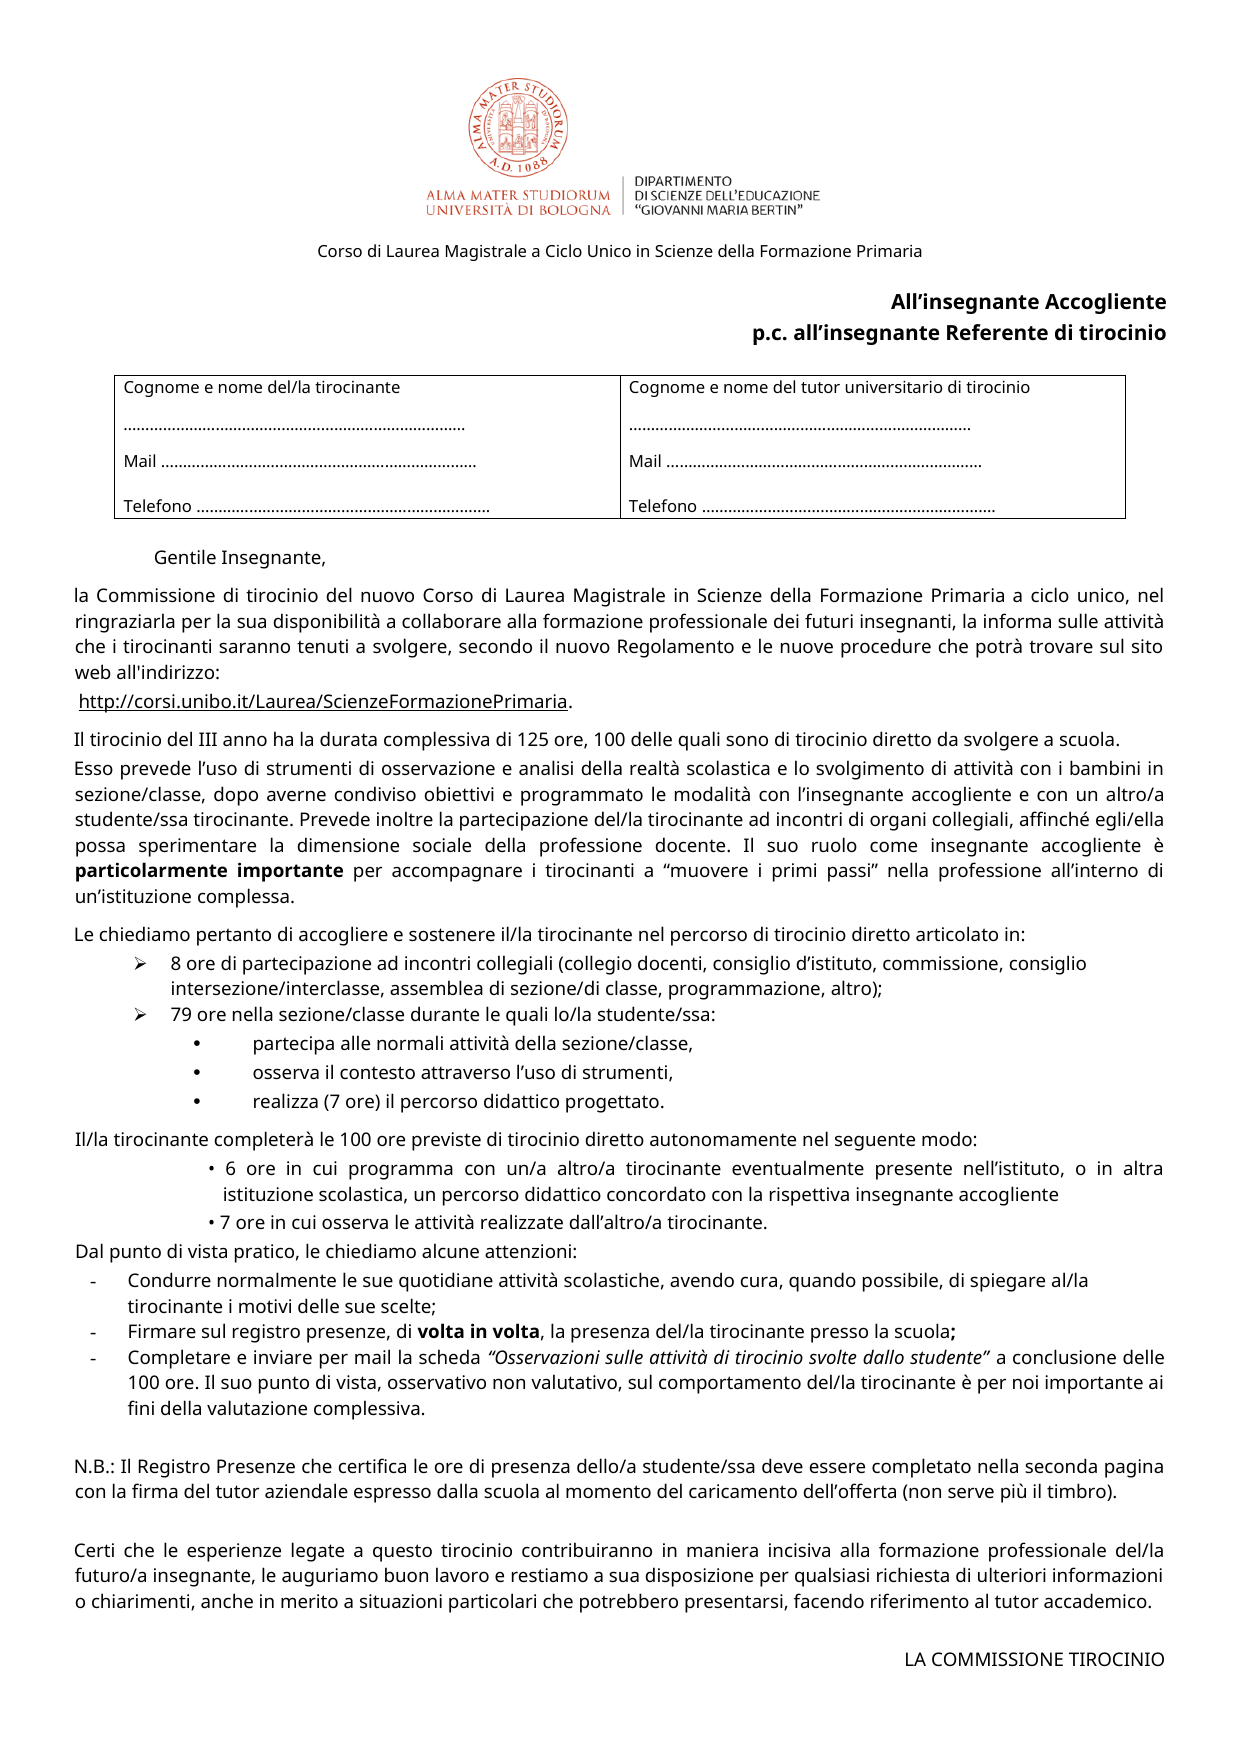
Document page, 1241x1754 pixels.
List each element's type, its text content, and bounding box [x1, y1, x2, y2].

text Gentile Insegnante, [73, 544, 1165, 570]
text Il tirocinio del III anno ha la durata complessiva di 125 ore, 100 delle quali sono di tirocinio diretto da svolgere a scuola. [73, 726, 1165, 752]
text Corso di Laurea Magistrale a Ciclo Unico in Scienze della Formazione Primaria [75, 239, 1165, 262]
text LA COMMISSIONE TIROCINIO [73, 1646, 1165, 1672]
list 8 ore di partecipazione ad incontri collegiali (collegio docenti, consiglio d’istituto, commissione, consiglio intersezione/interclasse, assemblea di sezione/di classe, programmazione, altro); [133, 950, 1165, 1001]
table_header Cognome e nome del/la tirocinante …………………………………………………………………… Mail ……………………………………………………………… Telefono …………………………………………………………. [115, 376, 620, 518]
text • 7 ore in cui osserva le attività realizzate dall’altro/a tirocinante. [208, 1210, 1165, 1235]
text Dal punto di vista pratico, le chiediamo alcune attenzioni: [75, 1238, 1165, 1264]
list osserva il contesto attraverso l’uso di strumenti, [193, 1059, 1165, 1085]
list partecipa alle normali attività della sezione/classe, [193, 1030, 1165, 1056]
text All’insegnante Accogliente [104, 287, 1167, 315]
text • 6 ore in cui programma con un/a altro/a tirocinante eventualmente presente nell’istituto, o in altra istituzione scolastica, un percorso didattico concordato con la rispettiva insegnante accogliente [208, 1155, 1165, 1206]
text Esso prevede l’uso di strumenti di osservazione e analisi della realtà scolastica e lo svolgimento di attività con i bambini in sezione/classe, dopo averne condiviso obiettivi e programmato le modalità con l’insegnante accogliente e con un altro/a studente/ssa tirocinante. Prevede inoltre la partecipazione del/la tirocinante ad incontri di organi collegiali, affinché egli/ella possa sperimentare la dimensione sociale della professione docente. Il suo ruolo come insegnante accogliente è particolarmente importante per accompagnare i tirocinanti a “muovere i primi passi” nella professione all’interno di un’istituzione complessa. [73, 755, 1165, 908]
list realizza (7 ore) il percorso didattico progettato. [193, 1088, 1165, 1114]
list Firmare sul registro presenze, di volta in volta, la presenza del/la tirocinante presso la scuola; [90, 1319, 1167, 1344]
text p.c. all’insegnante Referente di tirocinio [73, 318, 1167, 347]
text Le chiediamo pertanto di accogliere e sostenere il/la tirocinante nel percorso di tirocinio diretto articolato in: [73, 921, 1165, 946]
list 79 ore nella sezione/classe durante le quali lo/la studente/ssa: [133, 1001, 1165, 1027]
list Completare e inviare per mail la scheda “Osservazioni sulle attività di tirocinio svolte dallo studente” a conclusione delle 100 ore. Il suo punto di vista, osservativo non valutativo, sul comportamento del/la tirocinante è per noi importante ai fini della valutazione complessiva. [90, 1344, 1165, 1421]
text la Commissione di tirocinio del nuovo Corso di Laurea Magistrale in Scienze della Formazione Primaria a ciclo unico, nel ringraziarla per la sua disponibilità a collaborare alla formazione professionale dei futuri insegnanti, la informa sulle attività che i tirocinanti saranno tenuti a svolgere, secondo il nuovo Regolamento e le nuove procedure che potrà trovare sul sito web all'indirizzo: [73, 583, 1165, 685]
text http://corsi.unibo.it/Laurea/ScienzeFormazionePrimaria. [73, 688, 1165, 714]
text Il/la tirocinante completerà le 100 ore previste di tirocinio diretto autonomamente nel seguente modo: [75, 1126, 1165, 1152]
list Condurre normalmente le sue quotidiane attività scolastiche, avendo cura, quando possibile, di spiegare al/la tirocinante i motivi delle sue scelte; [90, 1268, 1165, 1319]
text Certi che le esperienze legate a questo tirocinio contribuiranno in maniera incisiva alla formazione professionale del/la futuro/a insegnante, le auguriamo buon lavoro e restiamo a sua disposizione per qualsiasi richiesta di ulteriori informazioni o chiarimenti, anche in merito a situazioni particolari che potrebbero presentarsi, facendo riferimento al tutor accademico. [73, 1537, 1165, 1613]
text N.B.: Il Registro Presenze che certifica le ore di presenza dello/a studente/ssa deve essere completato nella seconda pagina con la firma del tutor aziendale espresso dalla scuola al momento del caricamento dell’offerta (non serve più il timbro). [73, 1453, 1165, 1504]
table_header Cognome e nome del tutor universitario di tirocinio …………………………………………………………………… Mail ……………………………………………………………… Telefono …………………………………………………………. [621, 376, 1125, 518]
picture [414, 75, 827, 227]
